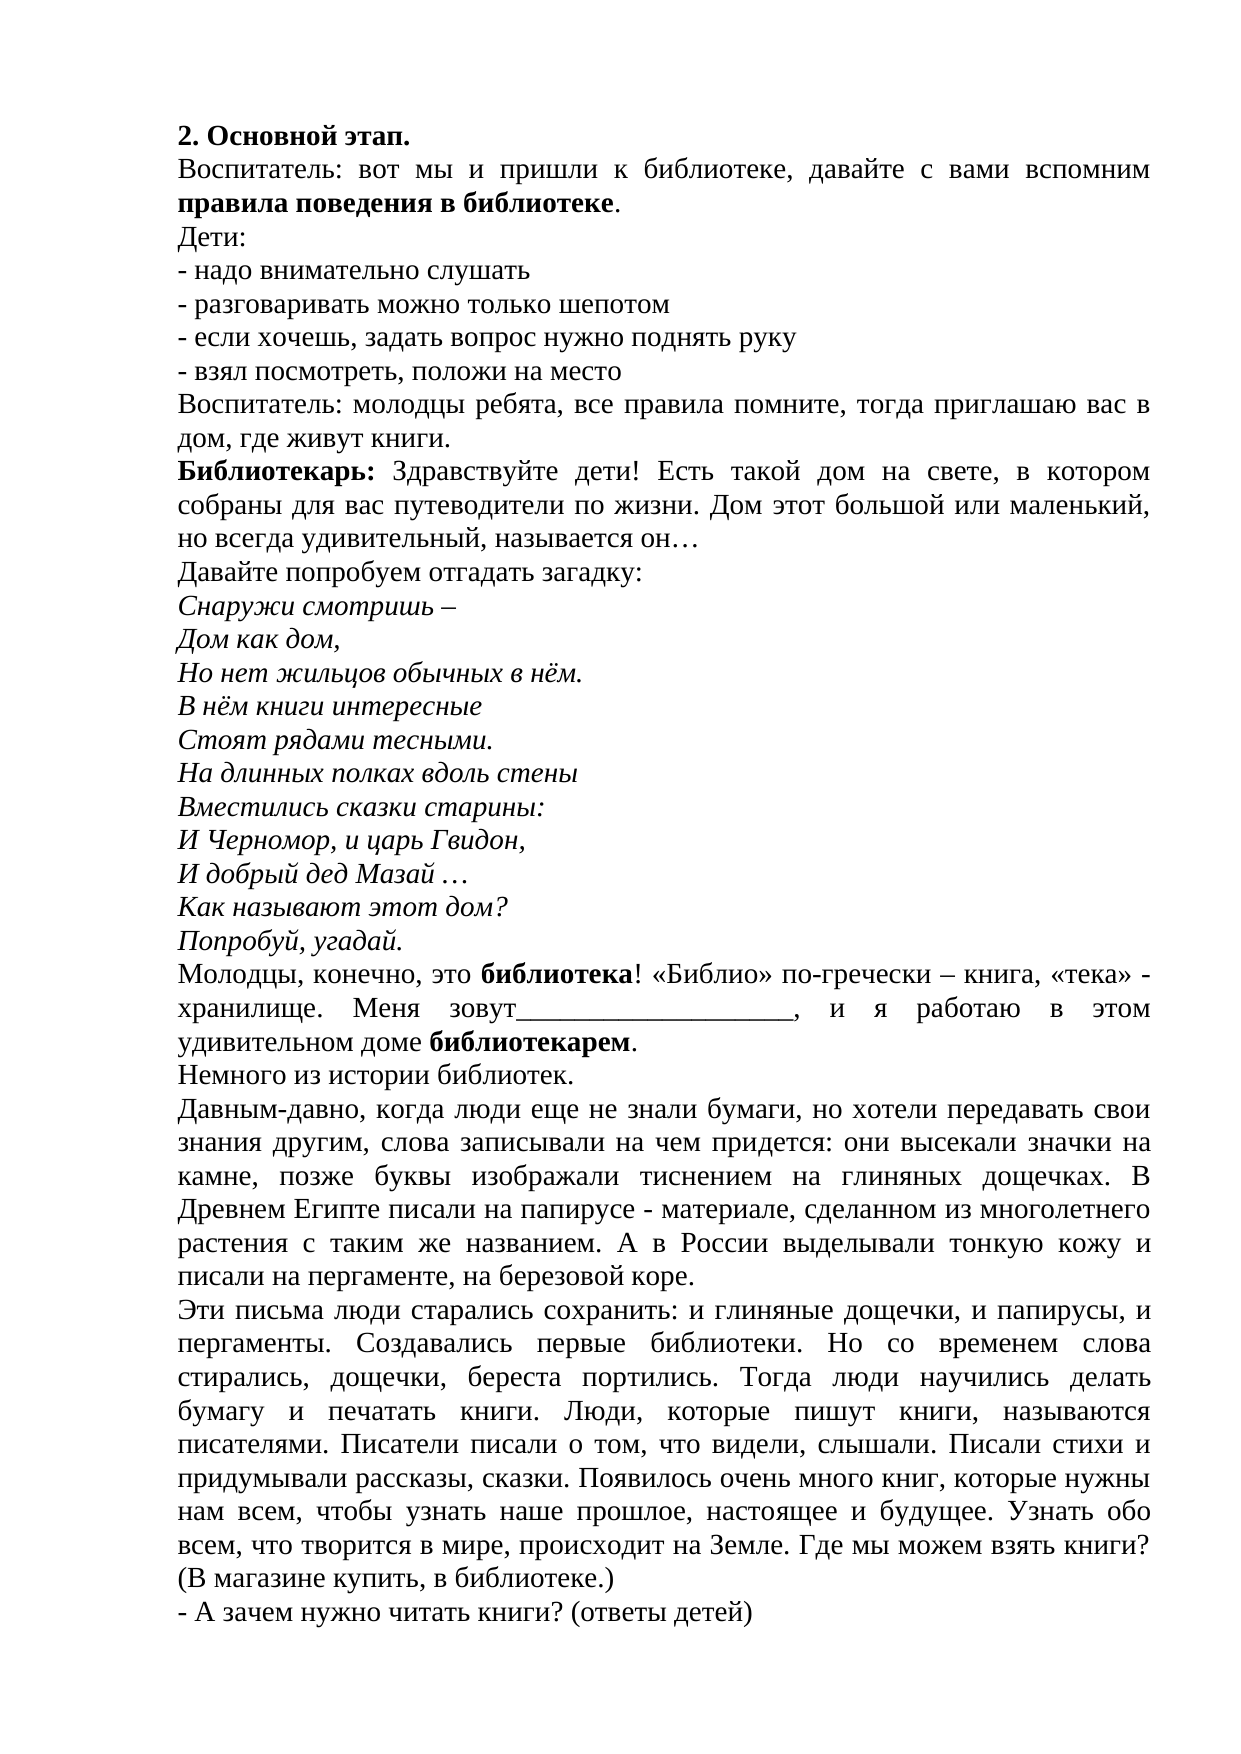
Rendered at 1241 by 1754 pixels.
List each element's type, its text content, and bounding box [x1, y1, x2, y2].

text - если хочешь, задать вопрос нужно поднять руку [177, 319, 1152, 353]
text В нём книги интересные [177, 688, 1152, 722]
text Стоят рядами тесными. [177, 722, 1152, 755]
text Молодцы, конечно, это библиотека! «Библио» по-гречески – книга, «тека» -хранилище. Меня зовут___________________, и я работаю в этом удивительном доме библиотекарем. [177, 957, 1152, 1057]
text Немного из истории библиотек. [177, 1057, 1152, 1091]
text На длинных полках вдоль стены [177, 755, 1152, 789]
text - разговаривать можно только шепотом [177, 286, 1152, 319]
text Библиотекарь: Здравствуйте дети! Есть такой дом на свете, в котором собраны для вас путеводители по жизни. Дом этот большой или маленький, но всегда удивительный, называется он… [177, 453, 1152, 554]
text Воспитатель: молодцы ребята, все правила помните, тогда приглашаю вас в дом, где живут книги. [177, 386, 1152, 453]
text И добрый дед Мазай … [177, 856, 1152, 889]
text Вместились сказки старины: [177, 789, 1152, 822]
text - взял посмотреть, положи на место [177, 353, 1152, 386]
text Как называют этот дом? [177, 889, 1152, 923]
text Воспитатель: вот мы и пришли к библиотеке, давайте с вами вспомним правила поведения в библиотеке. [177, 152, 1152, 219]
text Но нет жильцов обычных в нём. [177, 655, 1152, 688]
text Давным-давно, когда люди еще не знали бумаги, но хотели передавать свои знания другим, слова записывали на чем придется: они высекали значки на камне, позже буквы изображали тиснением на глиняных дощечках. В Древнем Египте писали на папирусе - материале, сделанном из многолетнего растения с таким же названием. А в России выделывали тонкую кожу и писали на пергаменте, на березовой коре. [177, 1091, 1152, 1292]
text Попробуй, угадай. [177, 923, 1152, 957]
text - А зачем нужно читать книги? (ответы детей) [177, 1594, 1152, 1627]
text 2. Основной этап. [177, 118, 1152, 152]
text И Черномор, и царь Гвидон, [177, 822, 1152, 856]
text Давайте попробуем отгадать загадку: [177, 554, 1152, 588]
text Снаружи смотришь – [177, 588, 1152, 621]
text Дети: [177, 219, 1152, 252]
text - надо внимательно слушать [177, 252, 1152, 286]
text Эти письма люди старались сохранить: и глиняные дощечки, и папирусы, и пергаменты. Создавались первые библиотеки. Но со временем слова стирались, дощечки, береста портились. Тогда люди научились делать бумагу и печатать книги. Люди, которые пишут книги, называются писателями. Писатели писали о том, что видели, слышали. Писали стихи и придумывали рассказы, сказки. Появилось очень много книг, которые нужны нам всем, чтобы узнать наше прошлое, настоящее и будущее. Узнать обо всем, что творится в мире, происходит на Земле. Где мы можем взять книги? (В магазине купить, в библиотеке.) [177, 1292, 1152, 1594]
text Дом как дом, [177, 621, 1152, 655]
